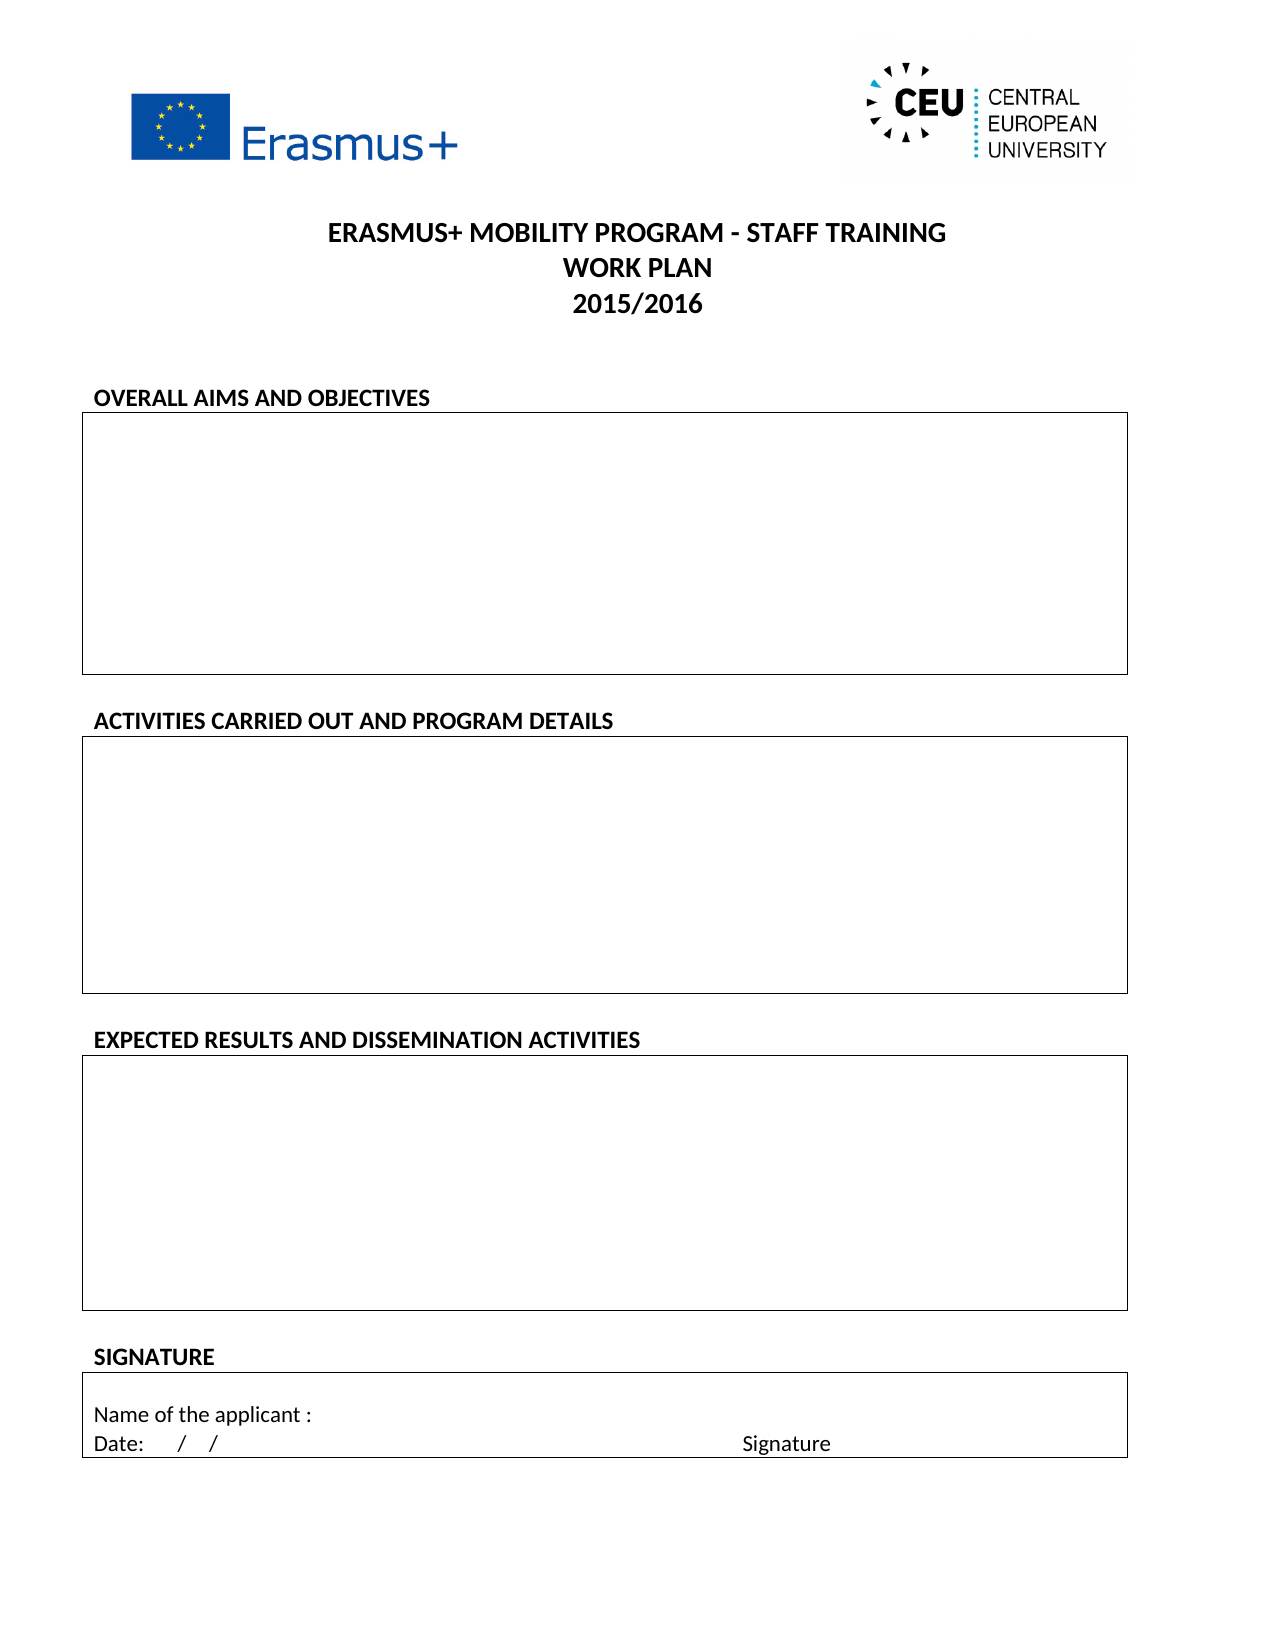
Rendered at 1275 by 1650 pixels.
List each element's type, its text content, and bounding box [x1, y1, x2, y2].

title Overall aims and objectives [94, 382, 1181, 412]
title Expected results and dissemination activities [94, 1024, 1181, 1055]
table_header Signature [731, 1373, 1127, 1457]
title 2015/2016 [94, 285, 1181, 321]
title Erasmus+ Mobility Program - Staff Training [94, 214, 1181, 249]
table_header [83, 1056, 1127, 1309]
title work plan [94, 249, 1181, 285]
title SIGNATURE [94, 1341, 1181, 1372]
table_header [83, 737, 1127, 993]
picture [841, 37, 1132, 183]
picture [112, 74, 476, 179]
table_header Name of the applicant : Date: / / [83, 1373, 731, 1457]
table_header [83, 413, 1127, 674]
title Activities carried out and program details [94, 705, 1181, 736]
